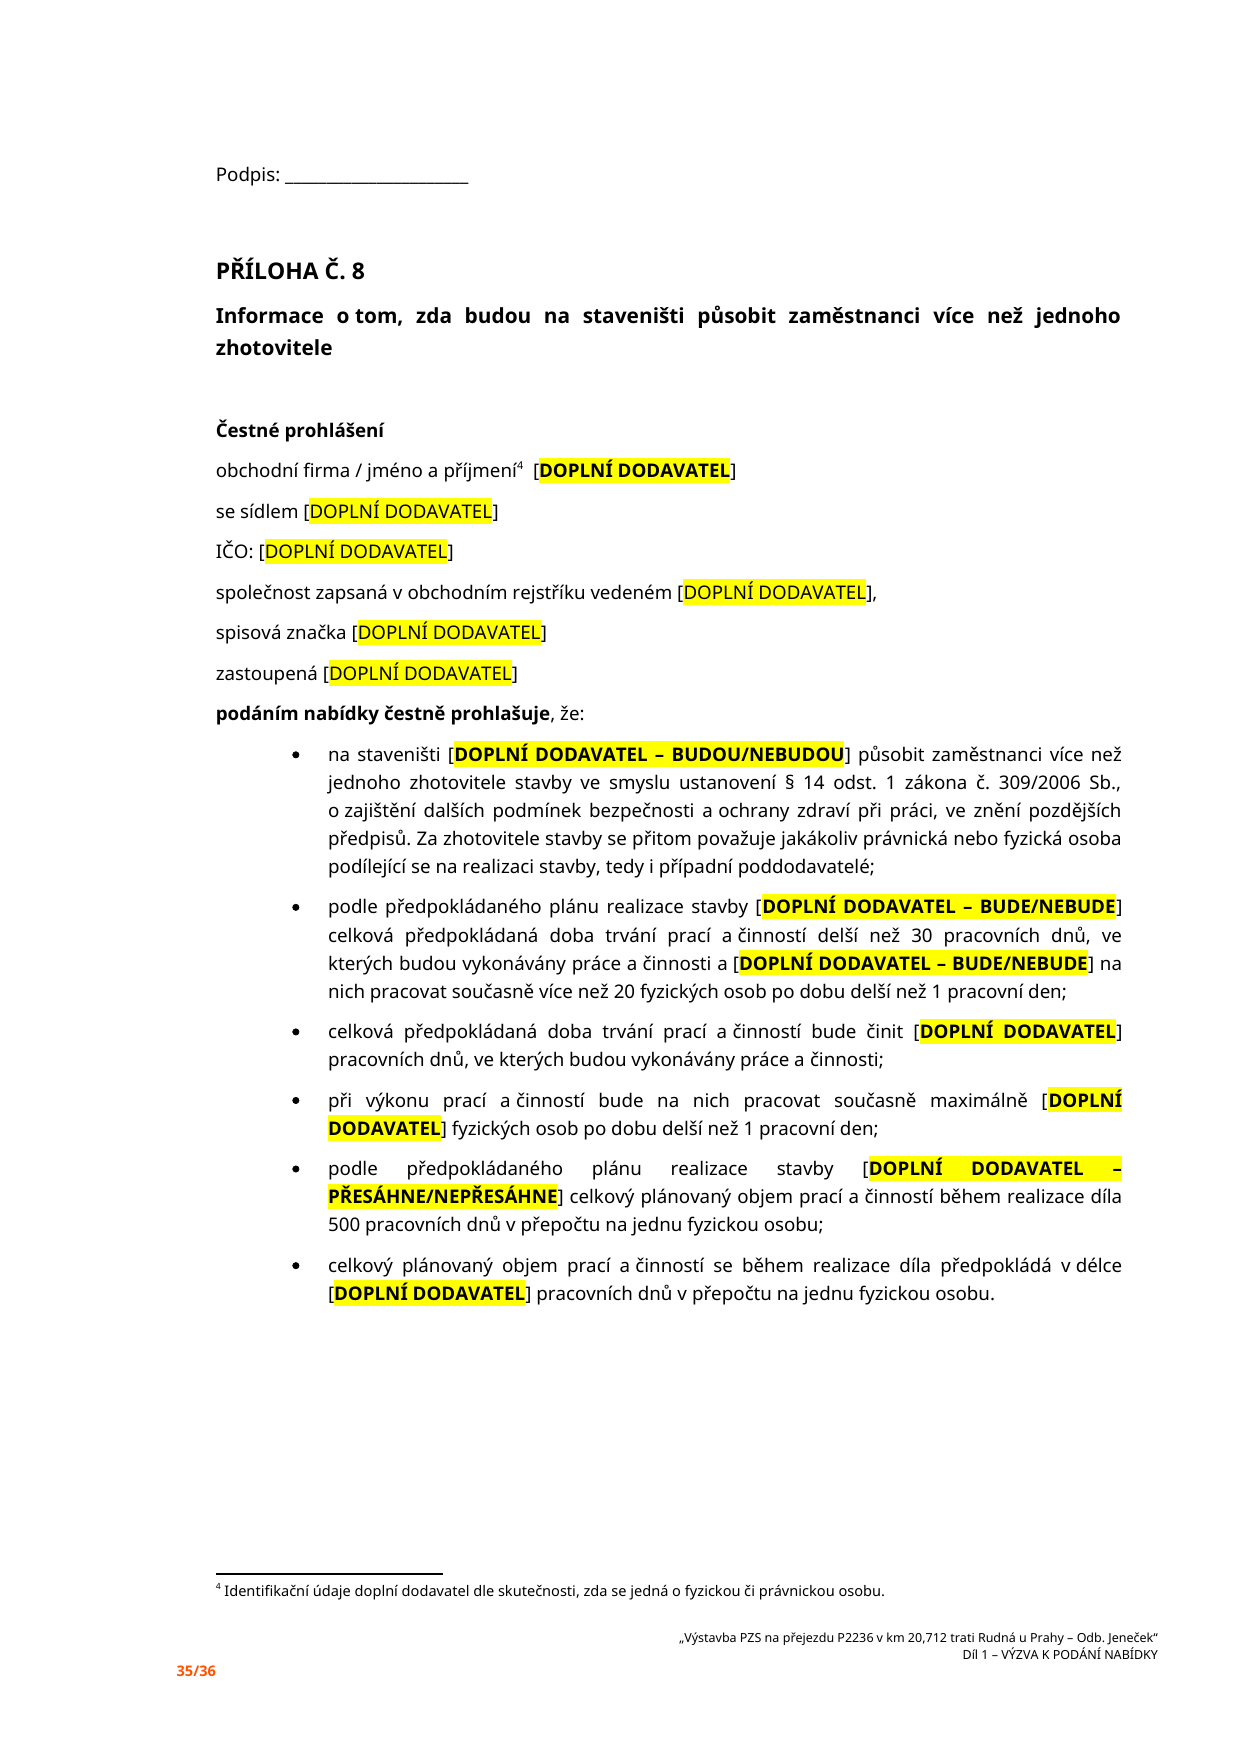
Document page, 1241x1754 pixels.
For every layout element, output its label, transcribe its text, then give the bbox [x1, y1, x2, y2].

text Podpis: ______________________ [216, 161, 1122, 187]
text zastoupená [DOPLNÍ DODAVATEL] [512, 660, 1122, 686]
text podle předpokládaného plánu realizace stavby [DOPLNÍ DODAVATEL – PŘESÁHNE/NEPŘESÁHNE] celkový plánovaný objem prací a činností během realizace díla 500 pracovních dnů v přepočtu na jednu fyzickou osobu; [292, 1156, 1122, 1237]
text IČO: [DOPLNÍ DODAVATEL] [447, 539, 1122, 564]
text se sídlem [DOPLNÍ DODAVATEL] [216, 498, 309, 524]
text Čestné prohlášení [216, 417, 1122, 443]
text spisová značka [DOPLNÍ DODAVATEL] [216, 620, 358, 645]
text Příloha č. 8 [216, 255, 1122, 286]
text obchodní firma / jméno a příjmení [DOPLNÍ DODAVATEL] [216, 458, 539, 483]
text obchodní firma / jméno a příjmení [DOPLNÍ DODAVATEL] [730, 458, 1122, 483]
text podáním nabídky čestně prohlašuje, že: [216, 701, 1122, 726]
text společnost zapsaná v obchodním rejstříku vedeném [DOPLNÍ DODAVATEL], [216, 579, 683, 605]
text Informace o tom, zda budou na staveništi působit zaměstnanci více než jednoho zhotovitele [216, 302, 1122, 361]
text zastoupená [DOPLNÍ DODAVATEL] [216, 660, 329, 686]
text celkový plánovaný objem prací a činností se během realizace díla předpokládá v délce [DOPLNÍ DODAVATEL] pracovních dnů v přepočtu na jednu fyzickou osobu. [292, 1252, 1122, 1306]
text při výkonu prací a činností bude na nich pracovat současně maximálně [DOPLNÍ DODAVATEL] fyzických osob po dobu delší než 1 pracovní den; [292, 1087, 1122, 1141]
text celková předpokládaná doba trvání prací a činností bude činit [DOPLNÍ DODAVATEL] pracovních dnů, ve kterých budou vykonávány práce a činnosti; [292, 1018, 1122, 1072]
text na staveništi [DOPLNÍ DODAVATEL – BUDOU/NEBUDOU] působit zaměstnanci více než jednoho zhotovitele stavby ve smyslu ustanovení § 14 odst. 1 zákona č. 309/2006 Sb., o zajištění dalších podmínek bezpečnosti a ochrany zdraví při práci, ve znění pozdějších předpisů. Za zhotovitele stavby se přitom považuje jakákoliv právnická nebo fyzická osoba podílející se na realizaci stavby, tedy i případní poddodavatelé; [292, 741, 1122, 879]
text společnost zapsaná v obchodním rejstříku vedeném [DOPLNÍ DODAVATEL], [866, 579, 1122, 605]
text se sídlem [DOPLNÍ DODAVATEL] [492, 498, 1122, 524]
text spisová značka [DOPLNÍ DODAVATEL] [541, 620, 1122, 645]
text podle předpokládaného plánu realizace stavby [DOPLNÍ DODAVATEL – BUDE/NEBUDE] celková předpokládaná doba trvání prací a činností delší než 30 pracovních dnů, ve kterých budou vykonávány práce a činnosti a [DOPLNÍ DODAVATEL – BUDE/NEBUDE] na nich pracovat současně více než 20 fyzických osob po dobu delší než 1 pracovní den; [292, 894, 1122, 1003]
